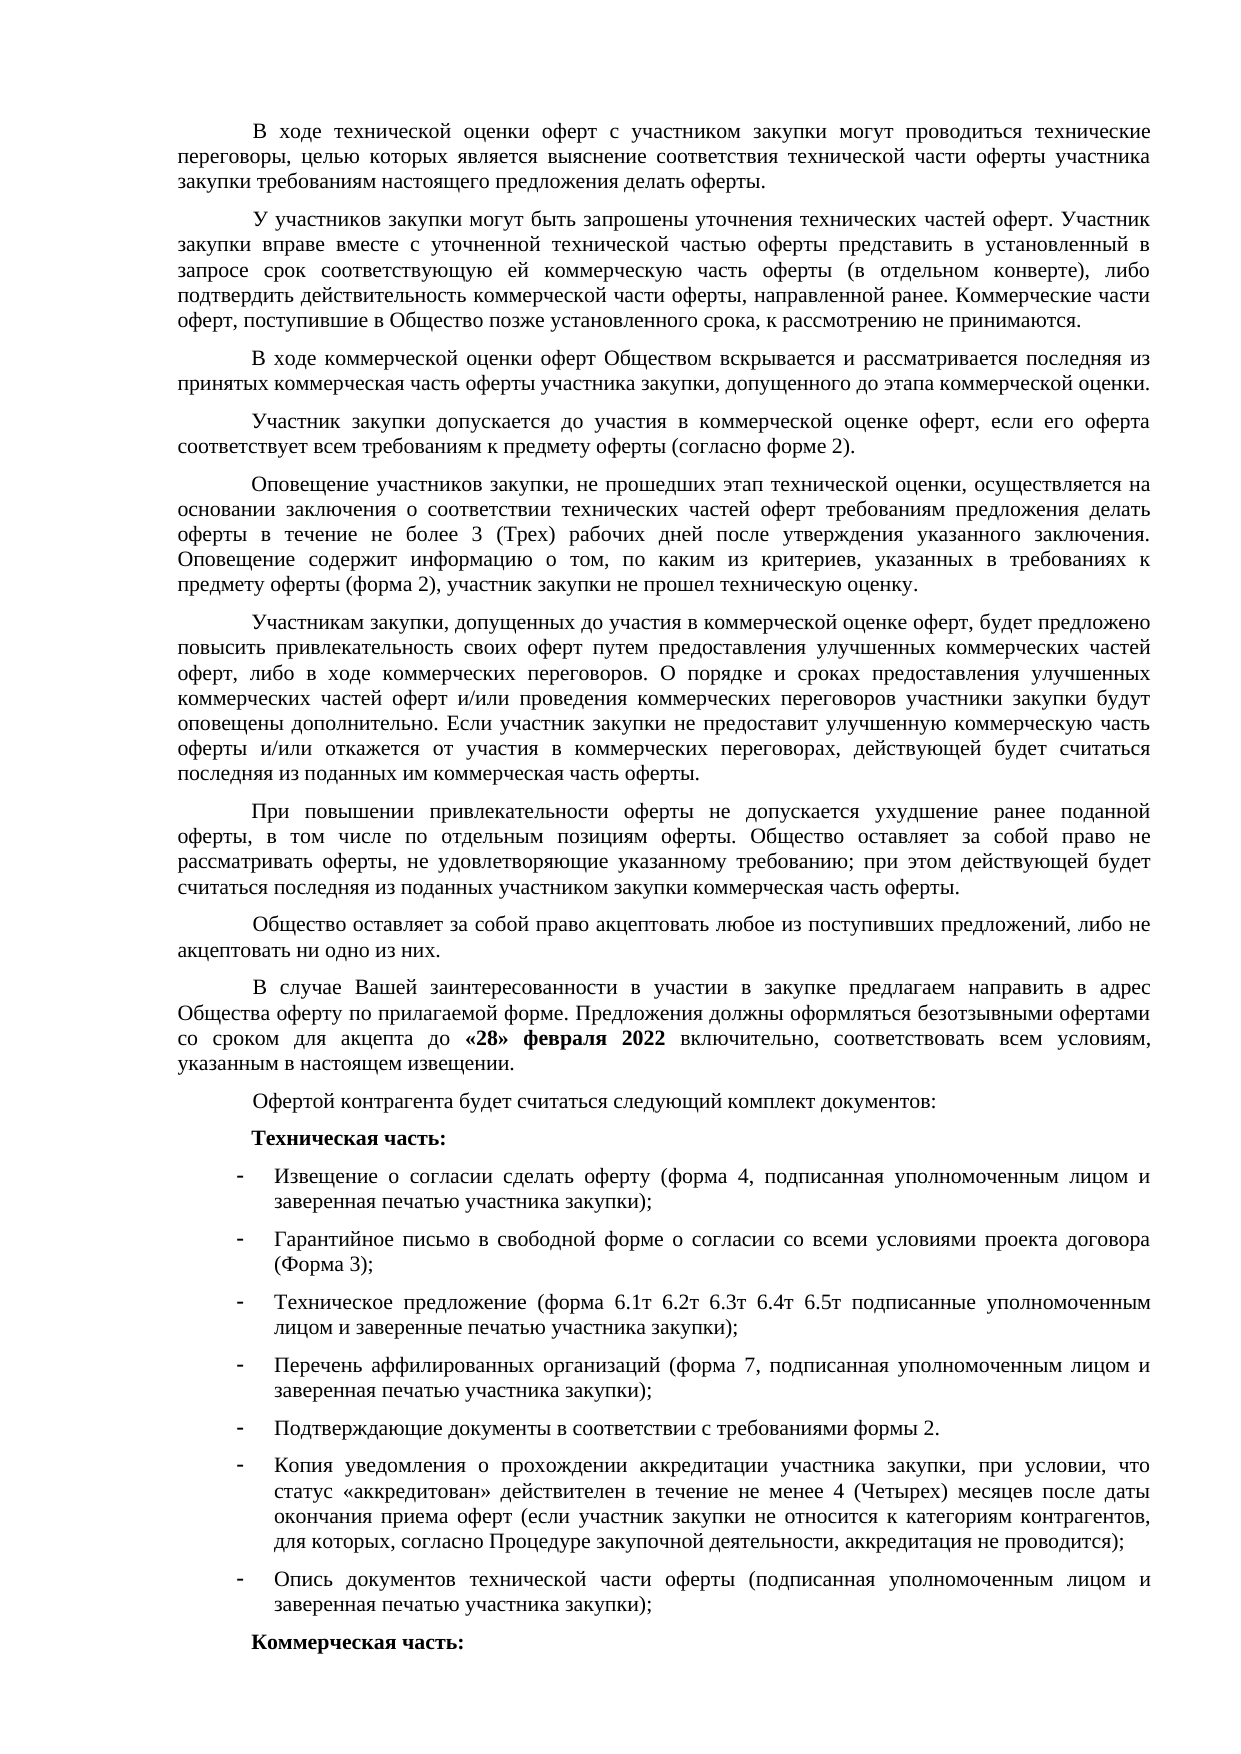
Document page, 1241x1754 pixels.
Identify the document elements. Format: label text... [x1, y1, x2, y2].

list Перечень аффилированных организаций (форма 7, подписанная уполномоченным лицом и заверенная печатью участника закупки); [236, 1352, 1152, 1402]
text Коммерческая часть: [177, 1629, 1152, 1654]
list Подтверждающие документы в соответствии с требованиями формы 2. [236, 1415, 1152, 1440]
list При повышении привлекательности оферты не допускается ухудшение ранее поданной оферты, в том числе по отдельным позициям оферты. Общество оставляет за собой право не рассматривать оферты, не удовлетворяющие указанному требованию; при этом действующей будет считаться последняя из поданных участником закупки коммерческая часть оферты. [177, 798, 1152, 899]
list Оповещение участников закупки, не прошедших этап технической оценки, осуществляется на основании заключения о соответствии технических частей оферт требованиям предложения делать оферты в течение не более 3 (Трех) рабочих дней после утверждения указанного заключения. Оповещение содержит информацию о том, по каким из критериев, указанных в требованиях к предмету оферты (форма 2), участник закупки не прошел техническую оценку. [177, 471, 1152, 597]
text Общество оставляет за собой право акцептовать любое из поступивших предложений, либо не акцептовать ни одно из них. [177, 911, 1152, 962]
list Участник закупки допускается до участия в коммерческой оценке оферт, если его оферта соответствует всем требованиям к предмету оферты (согласно форме 2). [177, 408, 1152, 458]
list Гарантийное письмо в свободной форме о согласии со всеми условиями проекта договора (Форма 3); [236, 1226, 1152, 1276]
text В случае Вашей заинтересованности в участии в закупке предлагаем направить в адрес Общества оферту по прилагаемой форме. Предложения должны оформляться безотзывными офертами со сроком для акцепта до «28» февраля 2022 включительно, соответствовать всем условиям, указанным в настоящем извещении. [177, 974, 1152, 1075]
text В ходе технической оценки оферт с участником закупки могут проводиться технические переговоры, целью которых является выяснение соответствия технической части оферты участника закупки требованиям настоящего предложения делать оферты. [177, 118, 1152, 194]
list Техническое предложение (форма 6.1т 6.2т 6.3т 6.4т 6.5т подписанные уполномоченным лицом и заверенные печатью участника закупки); [236, 1289, 1152, 1339]
text Офертой контрагента будет считаться следующий комплект документов: [177, 1088, 1152, 1113]
list Участникам закупки, допущенных до участия в коммерческой оценке оферт, будет предложено повысить привлекательность своих оферт путем предоставления улучшенных коммерческих частей оферт, либо в ходе коммерческих переговоров. О порядке и сроках предоставления улучшенных коммерческих частей оферт и/или проведения коммерческих переговоров участники закупки будут оповещены дополнительно. Если участник закупки не предоставит улучшенную коммерческую часть оферты и/или откажется от участия в коммерческих переговорах, действующей будет считаться последняя из поданных им коммерческая часть оферты. [177, 609, 1152, 786]
text У участников закупки могут быть запрошены уточнения технических частей оферт. Участник закупки вправе вместе с уточненной технической частью оферты представить в установленный в запросе срок соответствующую ей коммерческую часть оферты (в отдельном конверте), либо подтвердить действительность коммерческой части оферты, направленной ранее. Коммерческие части оферт, поступившие в Общество позже установленного срока, к рассмотрению не принимаются. [177, 206, 1152, 332]
list В ходе коммерческой оценки оферт Обществом вскрывается и рассматривается последняя из принятых коммерческая часть оферты участника закупки, допущенного до этапа коммерческой оценки. [177, 345, 1152, 395]
list Извещение о согласии сделать оферту (форма 4, подписанная уполномоченным лицом и заверенная печатью участника закупки); [236, 1163, 1152, 1213]
list Опись документов технической части оферты (подписанная уполномоченным лицом и заверенная печатью участника закупки); [236, 1566, 1152, 1616]
list Копия уведомления о прохождении аккредитации участника закупки, при условии, что статус «аккредитован» действителен в течение не менее 4 (Четырех) месяцев после даты окончания приема оферт (если участник закупки не относится к категориям контрагентов, для которых, согласно Процедуре закупочной деятельности, аккредитация не проводится); [236, 1452, 1152, 1553]
text Техническая часть: [177, 1125, 1152, 1151]
